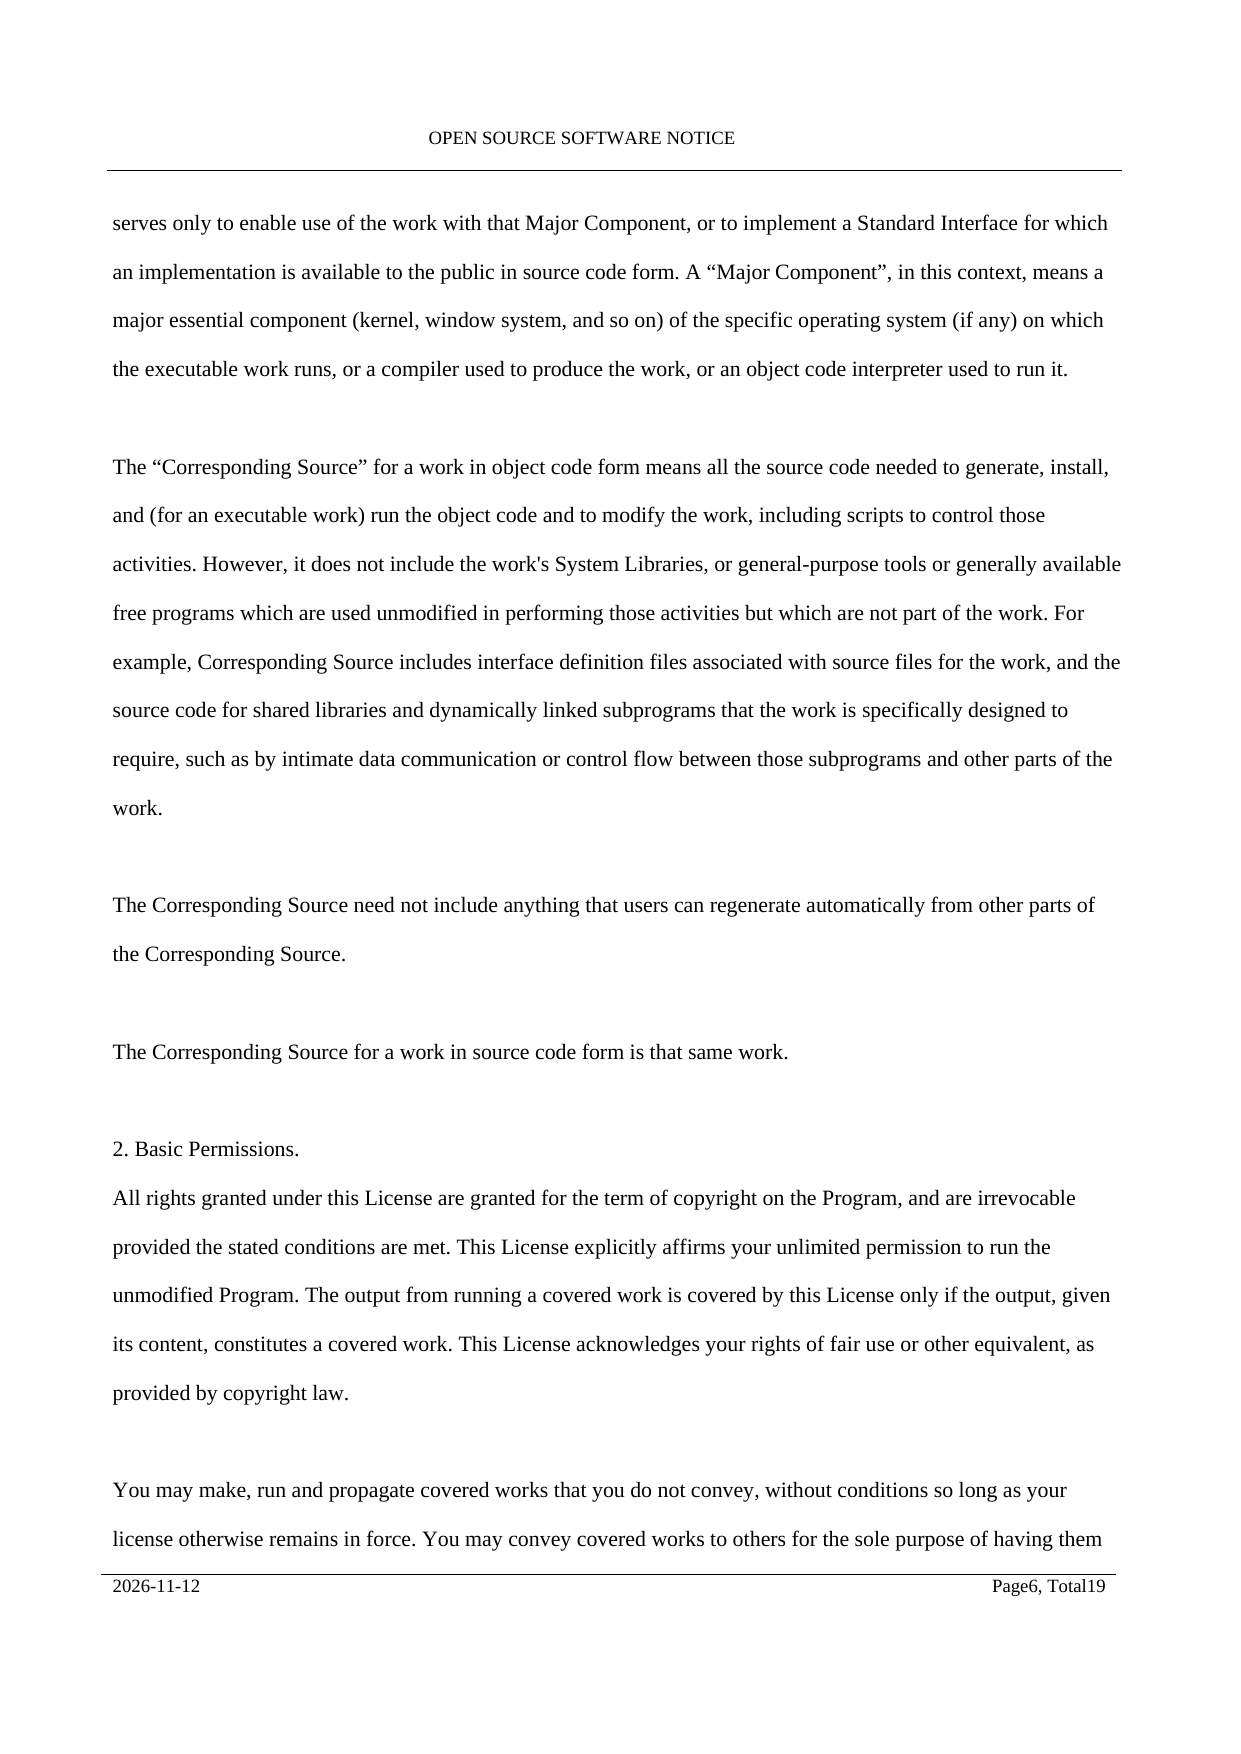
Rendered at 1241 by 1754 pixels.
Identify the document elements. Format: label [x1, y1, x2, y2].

text [112, 206, 1128, 1555]
